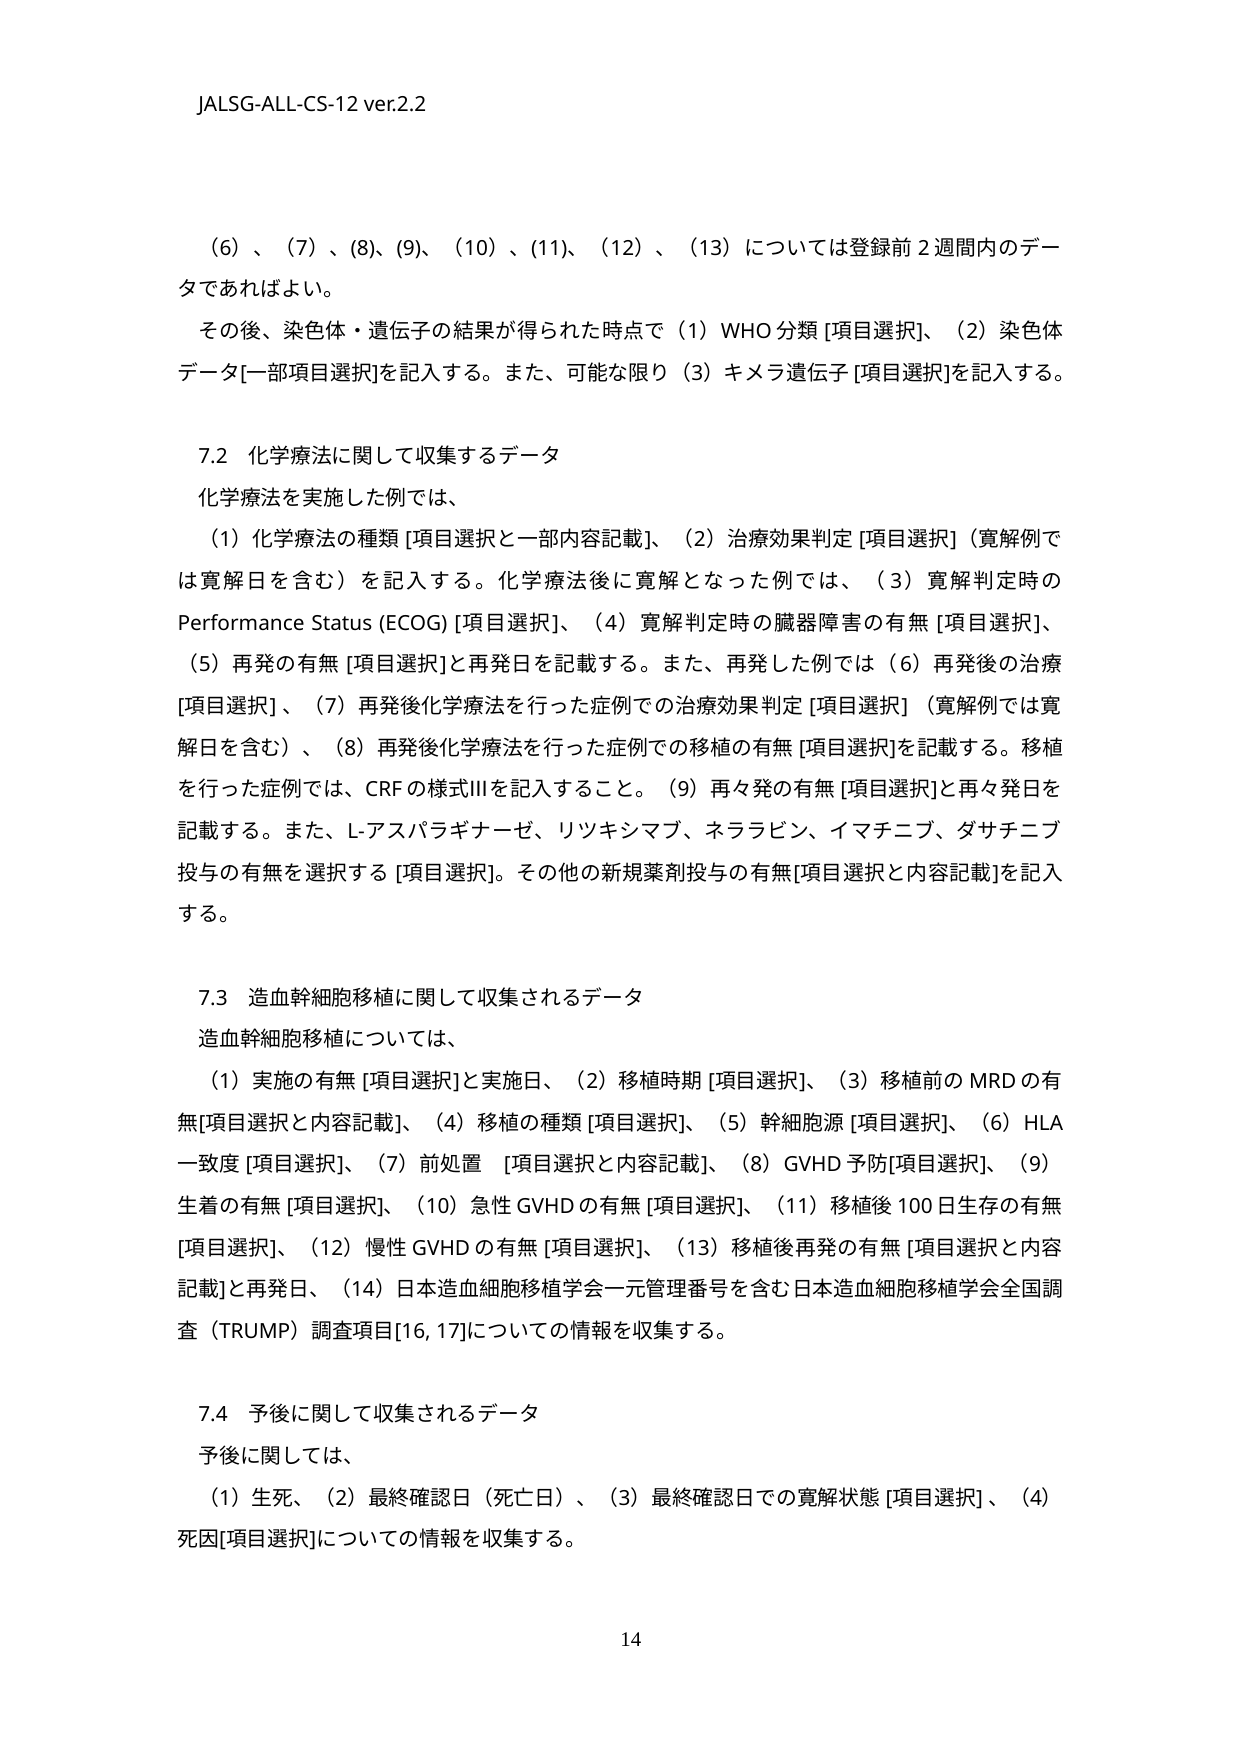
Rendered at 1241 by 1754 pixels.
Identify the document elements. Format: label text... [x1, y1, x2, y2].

text （6）、（7）、(8)、(9)、（10）、(11)、（12）、（13）については登録前2週間内のデータであればよい。 [177, 225, 1063, 308]
text （1）化学療法の種類 [項目選択と一部内容記載]、（2）治療効果判定 [項目選択]（寛解例では寛解日を含む）を記入する。化学療法後に寛解となった例では、（3）寛解判定時のPerformance Status (ECOG) [項目選択]、（4）寛解判定時の臓器障害の有無 [項目選択]、（5）再発の有無 [項目選択]と再発日を記載する。また、再発した例では（6）再発後の治療 [項目選択] 、（7）再発後化学療法を行った症例での治療効果判定 [項目選択] （寛解例では寛解日を含む）、（8）再発後化学療法を行った症例での移植の有無 [項目選択]を記載する。移植を行った症例では、CRFの様式Ⅲを記入すること。（9）再々発の有無 [項目選択]と再々発日を記載する。また、L-アスパラギナーゼ、リツキシマブ、ネララビン、イマチニブ、ダサチニブ投与の有無を選択する [項目選択]。その他の新規薬剤投与の有無[項目選択と内容記載]を記入する。 [177, 517, 1063, 933]
subtitle 7.2 化学療法に関して収集するデータ [177, 433, 1063, 475]
text （1）実施の有無 [項目選択]と実施日、（2）移植時期 [項目選択]、（3）移植前のMRDの有無[項目選択と内容記載]、（4）移植の種類 [項目選択]、（5）幹細胞源 [項目選択]、（6）HLA一致度 [項目選択]、（7）前処置 [項目選択と内容記載]、（8）GVHD予防[項目選択]、（9）生着の有無 [項目選択]、（10）急性GVHDの有無 [項目選択]、（11）移植後100日生存の有無 [項目選択]、（12）慢性GVHDの有無 [項目選択]、（13）移植後再発の有無 [項目選択と内容記載]と再発日、（14）日本造血細胞移植学会一元管理番号を含む日本造血細胞移植学会全国調査（TRUMP）調査項目[16, 17]についての情報を収集する。 [177, 1058, 1063, 1350]
text 予後に関しては、 [177, 1433, 1063, 1475]
text 化学療法を実施した例では、 [177, 475, 1063, 517]
subtitle 7.4 予後に関して収集されるデータ [177, 1392, 1063, 1433]
text 造血幹細胞移植については、 [177, 1017, 1063, 1058]
text （1）生死、（2）最終確認日（死亡日）、（3）最終確認日での寛解状態 [項目選択] 、（4）死因[項目選択]についての情報を収集する。 [177, 1475, 1063, 1558]
text その後、染色体・遺伝子の結果が得られた時点で（1）WHO分類 [項目選択]、（2）染色体データ[一部項目選択]を記入する。また、可能な限り（3）キメラ遺伝子 [項目選択]を記入する。 [177, 308, 1063, 392]
subtitle 7.3 造血幹細胞移植に関して収集されるデータ [177, 975, 1063, 1017]
